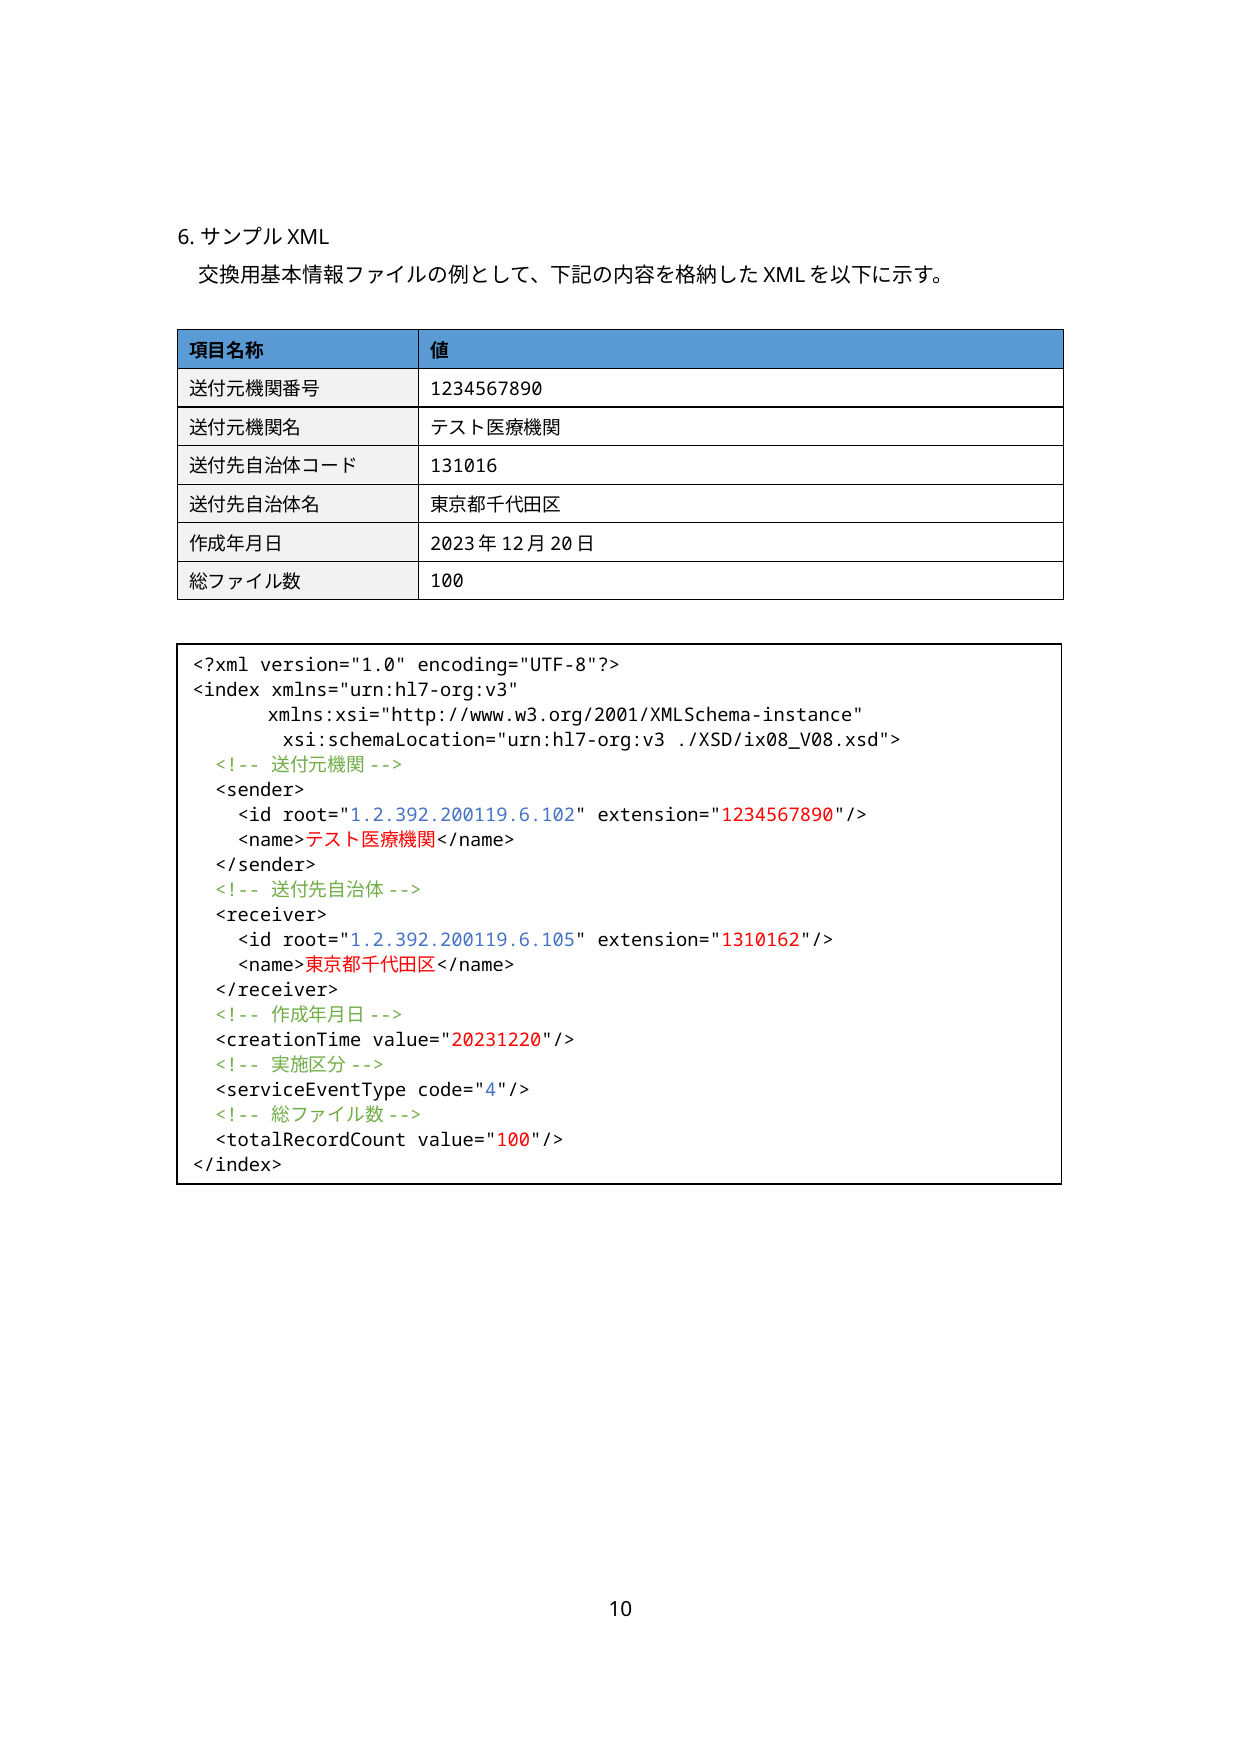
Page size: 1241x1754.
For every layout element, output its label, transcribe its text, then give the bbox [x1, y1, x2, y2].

text 交換用基本情報ファイルの例として、下記の内容を格納したXMLを以下に示す。 [177, 254, 1063, 292]
table_cell テスト医療機関 [419, 408, 1063, 445]
table_cell 100 [419, 562, 1063, 599]
table_cell 送付先自治体名 [178, 485, 418, 522]
table_header 値 [419, 330, 1063, 368]
subtitle 6. サンプルXML [177, 217, 1063, 254]
table_cell 東京都千代田区 [419, 485, 1063, 522]
table_cell 131016 [419, 446, 1063, 483]
table_cell 総ファイル数 [178, 562, 418, 599]
table_cell 作成年月日 [178, 523, 418, 561]
table_cell 送付先自治体コード [178, 446, 418, 483]
table_header 項目名称 [178, 330, 418, 368]
table_cell 送付元機関名 [178, 408, 418, 445]
table_cell 送付元機関番号 [178, 369, 418, 406]
table_cell 1234567890 [419, 369, 1063, 406]
table_cell 2023年12月20日 [419, 523, 1063, 561]
